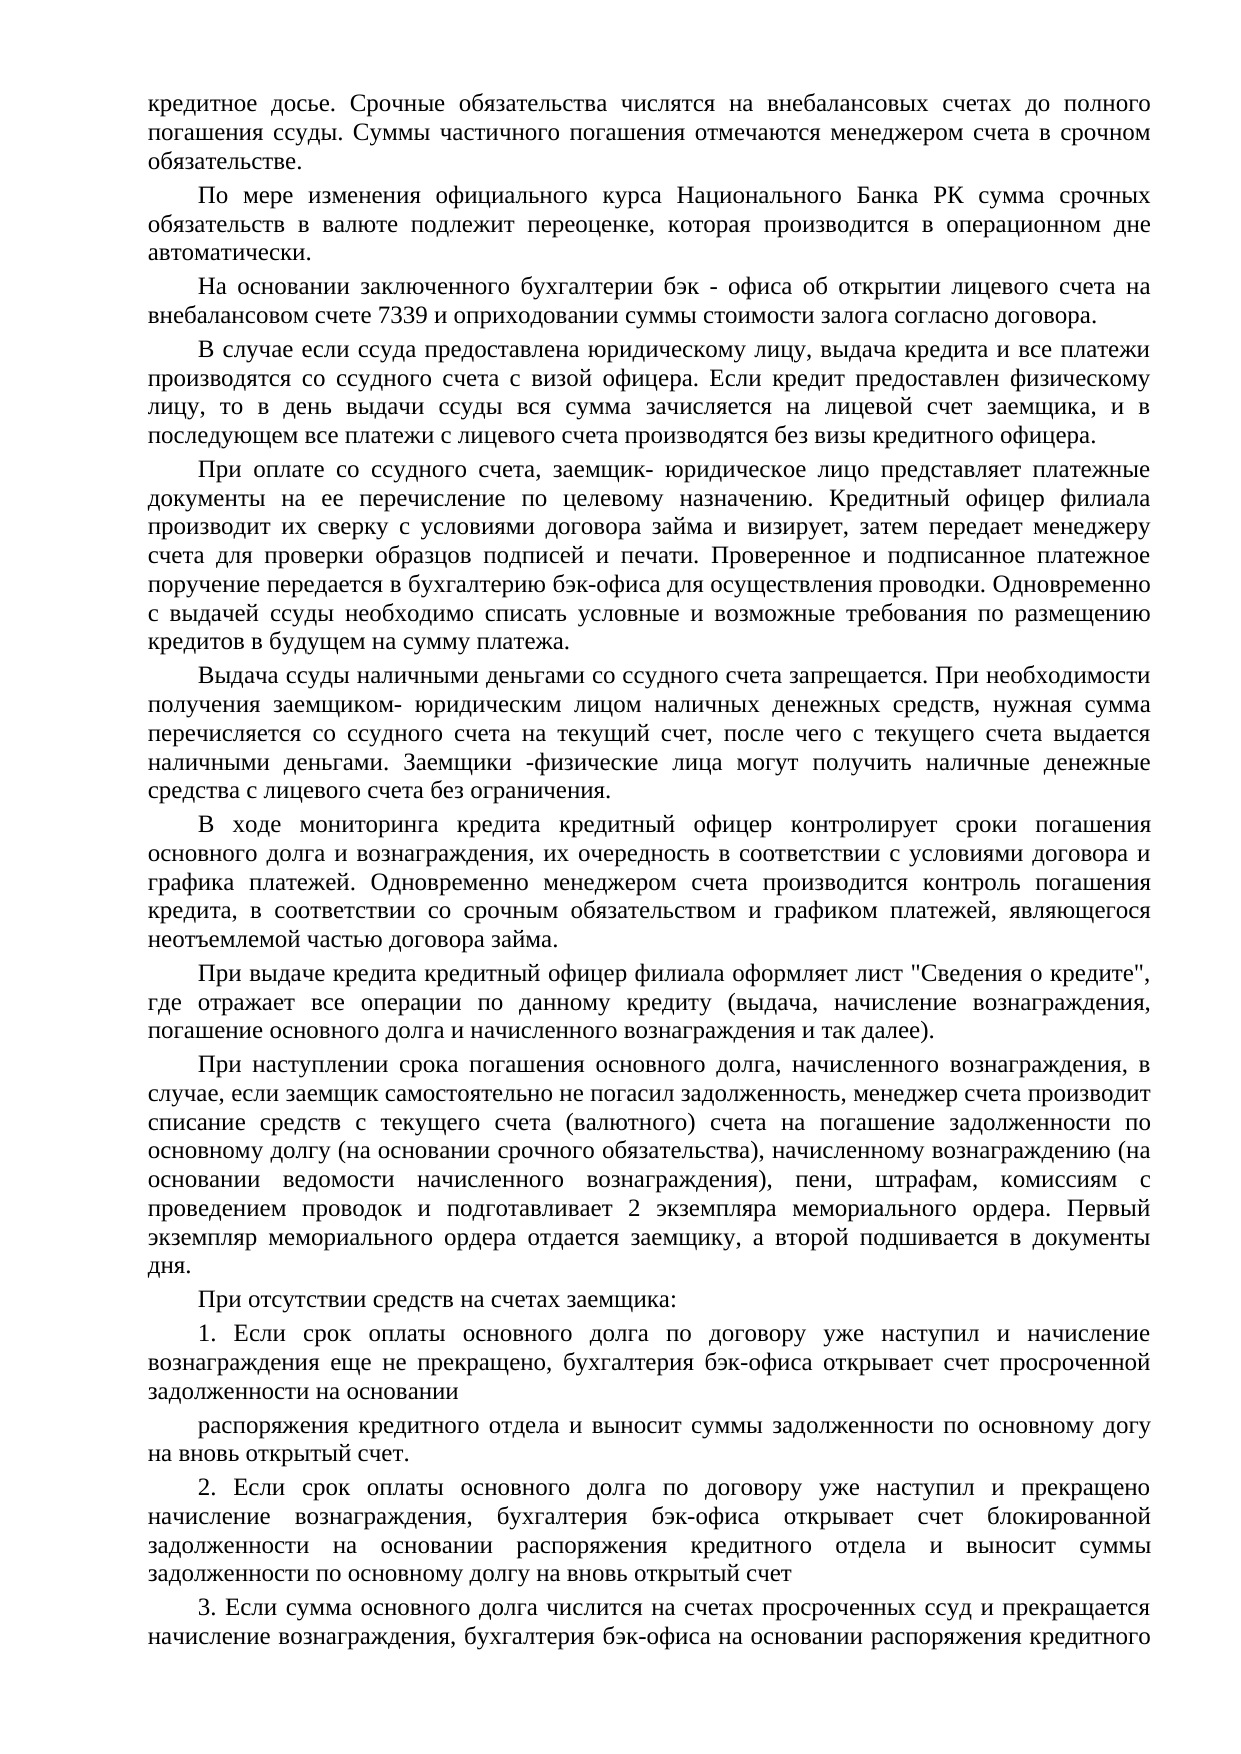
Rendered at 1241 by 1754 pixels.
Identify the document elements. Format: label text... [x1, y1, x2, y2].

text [148, 1592, 1152, 1650]
text В ходе мониторинга кредита кредитный офицер контролирует сроки погашения основного долга и вознаграждения, их очередность в соответствии с условиями договора и графика платежей. Одновременно менеджером счета производится контроль погашения кредита, в соответствии со срочным обязательством и графиком платежей, являющегося неотъемлемой частью договора займа. [148, 809, 1152, 953]
text При оплате со ссудного счета, заемщик- юридическое лицо представляет платежные документы на ее перечисление по целевому назначению. Кредитный офицер филиала производит их сверку с условиями договора займа и визирует, затем передает менеджеру счета для проверки образцов подписей и печати. Проверенное и подписанное платежное поручение передается в бухгалтерию бэк-офиса для осуществления проводки. Одновременно с выдачей ссуды необходимо списать условные и возможные требования по размещению кредитов в будущем на сумму платежа. [148, 454, 1152, 655]
text Выдача ссуды наличными деньгами со ссудного счета запрещается. При необходимости получения заемщиком- юридическим лицом наличных денежных средств, нужная сумма перечисляется со ссудного счета на текущий счет, после чего с текущего счета выдается наличными деньгами. Заемщики -физические лица могут получить наличные денежные средства с лицевого счета без ограничения. [148, 660, 1152, 804]
text 2. Если срок оплаты основного долга по договору уже наступил и прекращено начисление вознаграждения, бухгалтерия бэк-офиса открывает счет блокированной задолженности на основании распоряжения кредитного отдела и выносит суммы задолженности по основному долгу на вновь открытый счет [148, 1472, 1152, 1587]
text При отсутствии средств на счетах заемщика: [148, 1284, 1152, 1313]
text 1. Если срок оплаты основного долга по договору уже наступил и начисление вознаграждения еще не прекращено, бухгалтерия бэк-офиса открывает счет просроченной задолженности на основании [148, 1318, 1152, 1404]
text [148, 88, 1152, 175]
text На основании заключенного бухгалтерии бэк - офиса об открытии лицевого счета на внебалансовом счете 7339 и оприходовании суммы стоимости залога согласно договора. [148, 271, 1152, 329]
text При наступлении срока погашения основного долга, начисленного вознаграждения, в случае, если заемщик самостоятельно не погасил задолженность, менеджер счета производит списание средств с текущего счета (валютного) счета на погашение задолженности по основному долгу (на основании срочного обязательства), начисленному вознаграждению (на основании ведомости начисленного вознаграждения), пени, штрафам, комиссиям с проведением проводок и подготавливает 2 экземпляра мемориального ордера. Первый экземпляр мемориального ордера отдается заемщику, а второй подшивается в документы дня. [148, 1049, 1152, 1279]
text распоряжения кредитного отдела и выносит суммы задолженности по основному догу на вновь открытый счет. [148, 1410, 1152, 1467]
text По мере изменения официального курса Национального Банка РК сумма срочных обязательств в валюте подлежит переоценке, которая производится в операционном дне автоматически. [148, 180, 1152, 266]
text При выдаче кредита кредитный офицер филиала оформляет лист "Сведения о кредите", где отражает все операции по данному кредиту (выдача, начисление вознаграждения, погашение основного долга и начисленного вознаграждения и так далее). [148, 958, 1152, 1044]
text В случае если ссуда предоставлена юридическому лицу, выдача кредита и все платежи производятся со ссудного счета с визой офицера. Если кредит предоставлен физическому лицу, то в день выдачи ссуды вся сумма зачисляется на лицевой счет заемщика, и в последующем все платежи с лицевого счета производятся без визы кредитного офицера. [148, 334, 1152, 449]
